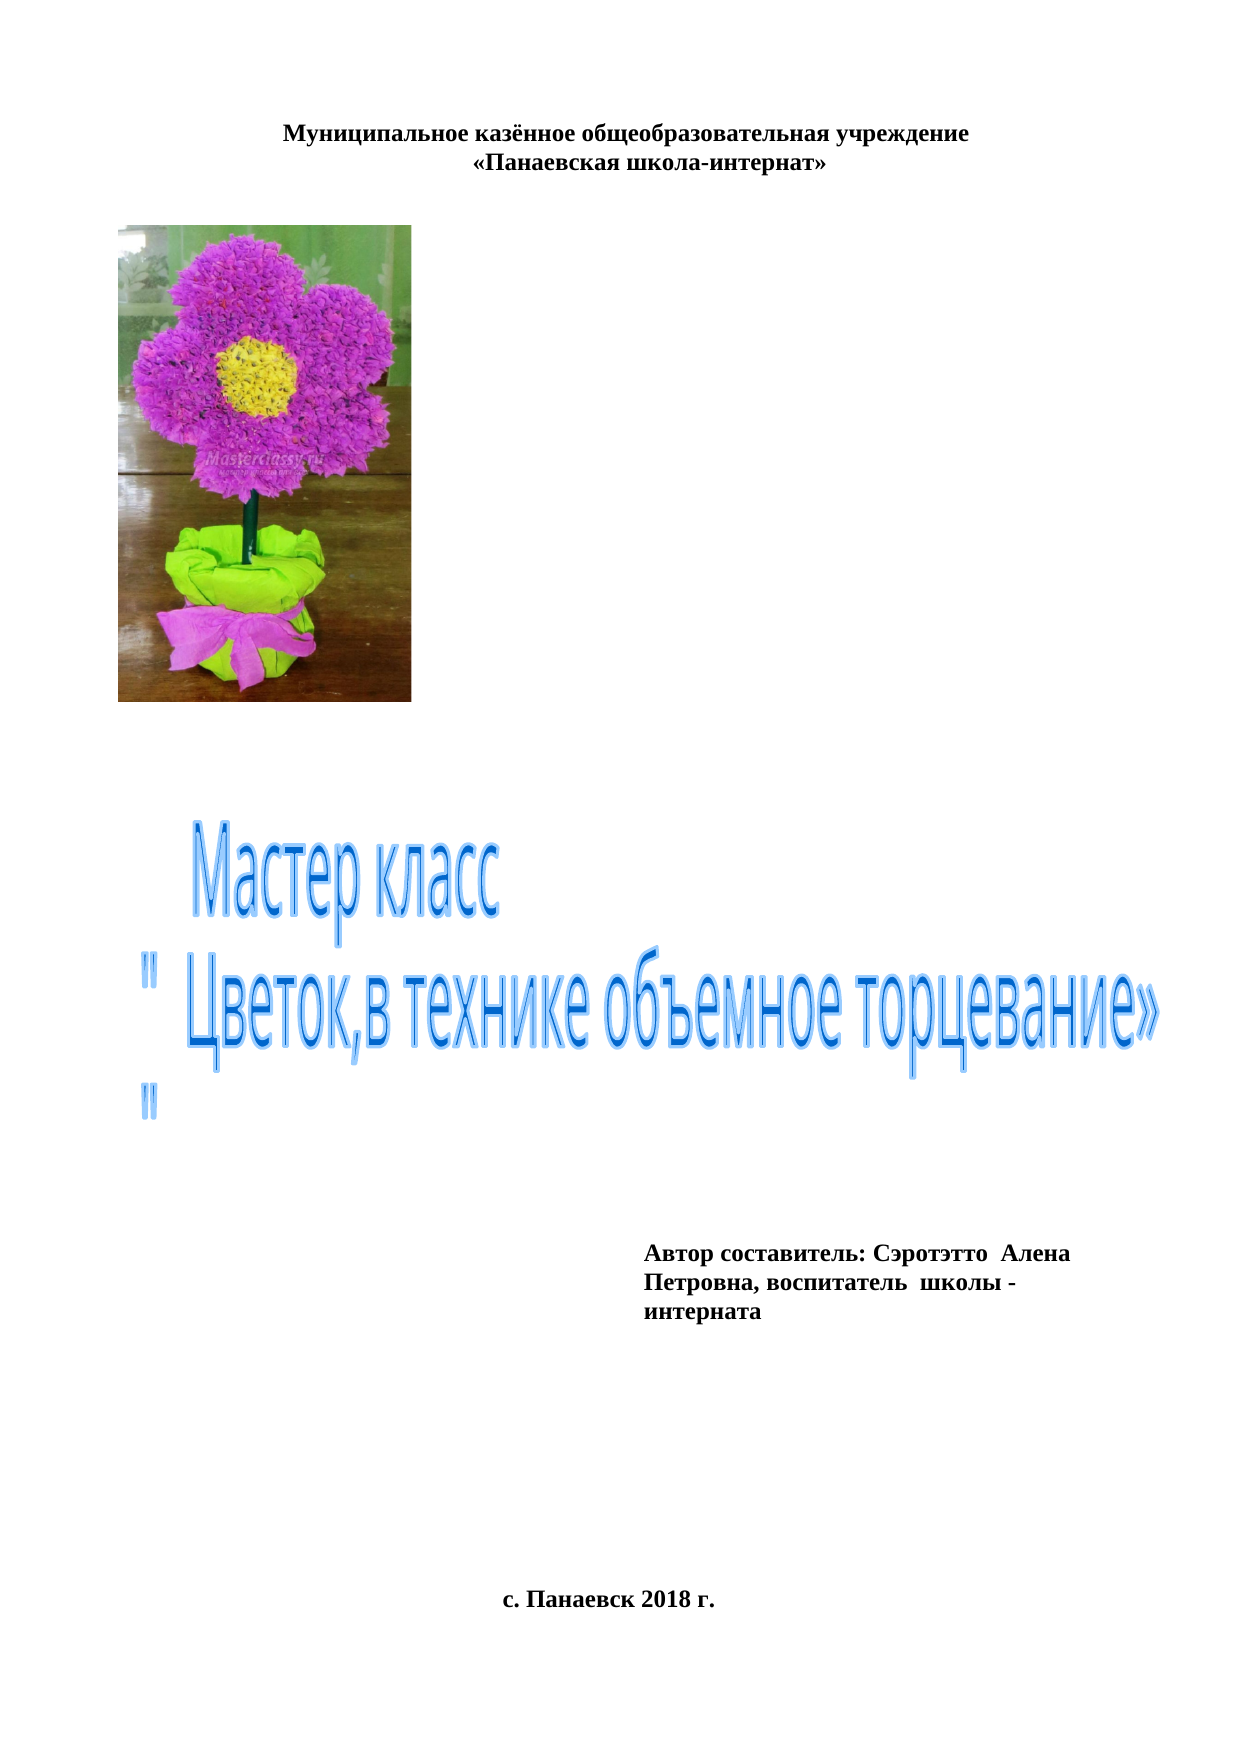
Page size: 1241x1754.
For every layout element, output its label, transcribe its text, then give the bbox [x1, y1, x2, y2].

picture [118, 225, 412, 702]
text Муниципальное казённое общеобразовательная учреждение [130, 118, 1122, 147]
text Автор составитель: Сэротэтто Алена Петровна, воспитатель школы - интерната [644, 1238, 1122, 1325]
text с. Панаевск 2018 г. [177, 1584, 1122, 1613]
text «Панаевская школа-интернат» [177, 147, 1122, 176]
